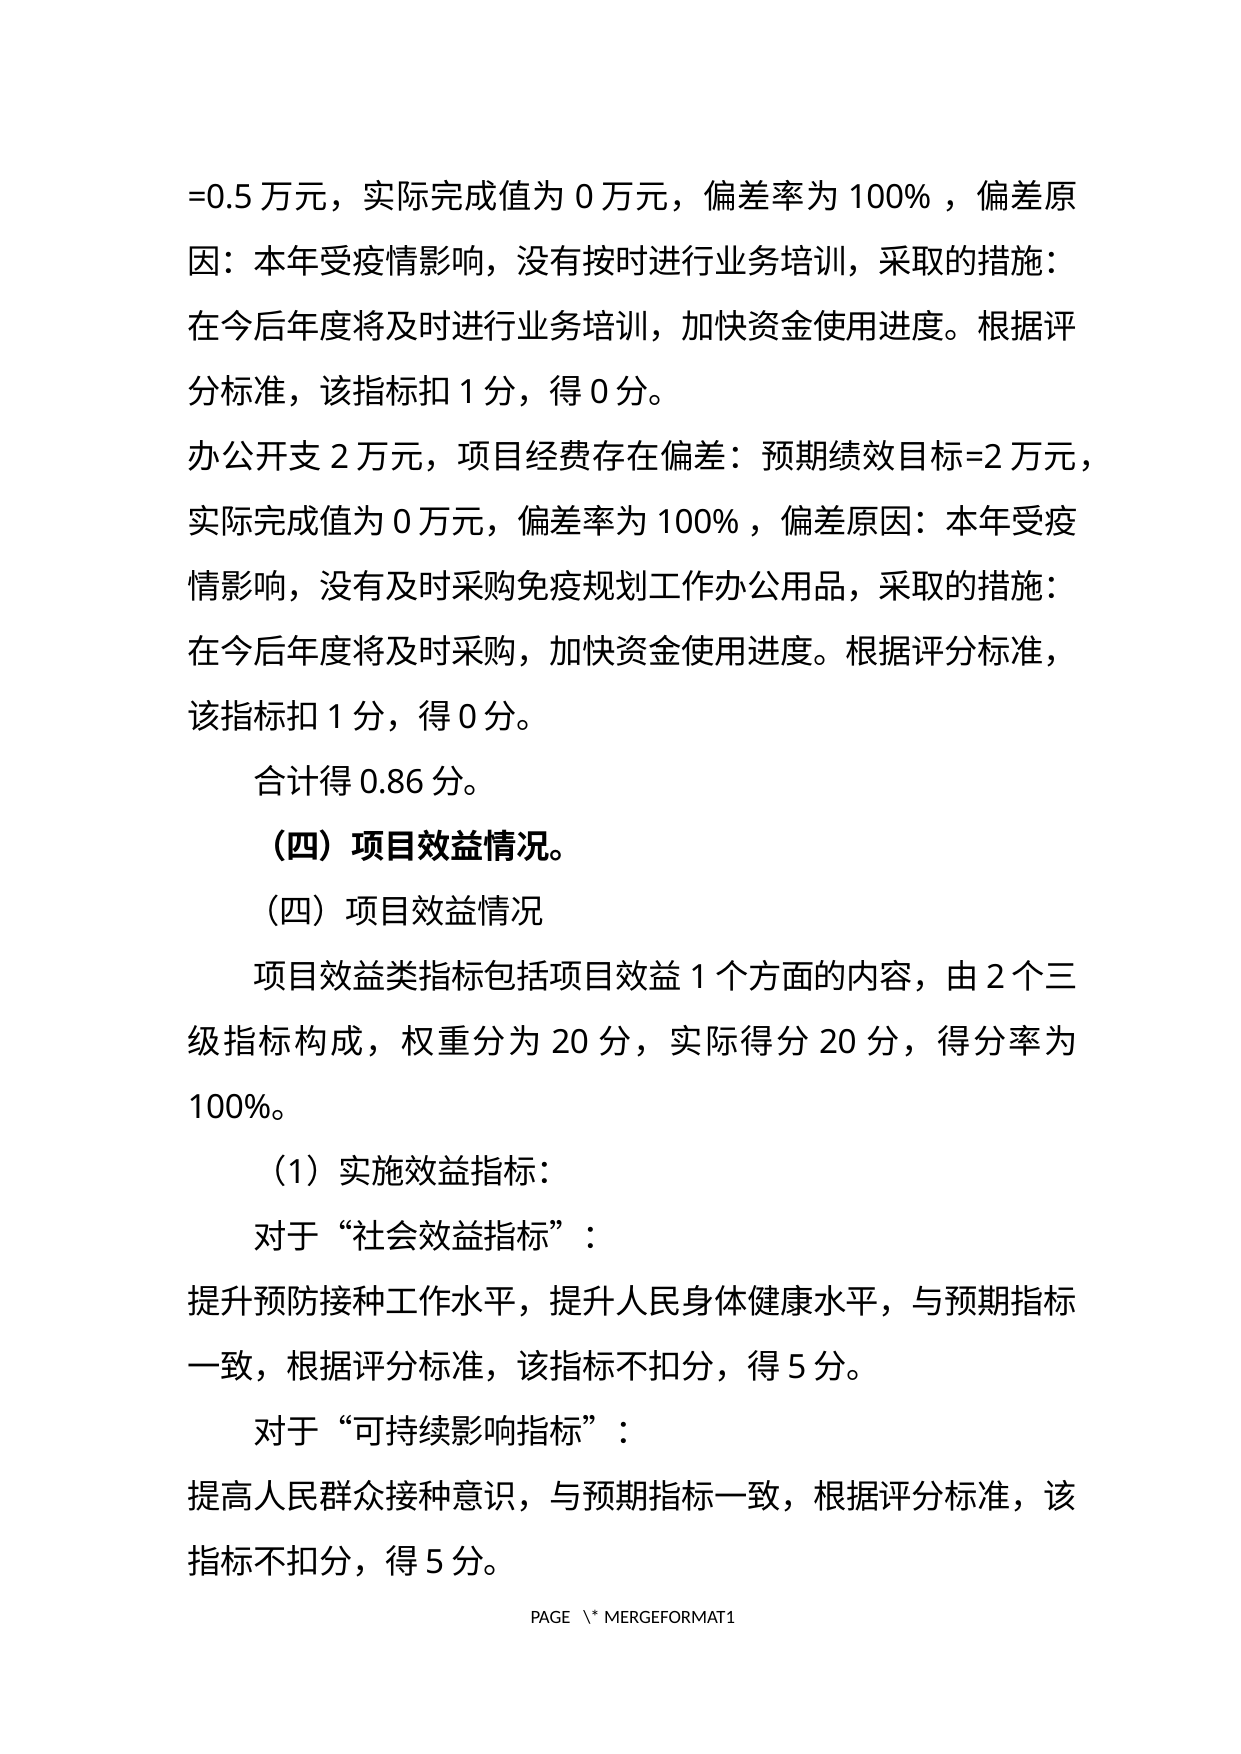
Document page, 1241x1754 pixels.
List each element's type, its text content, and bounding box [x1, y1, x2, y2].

text （四）项目效益情况。 [187, 812, 1078, 877]
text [187, 162, 1078, 812]
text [187, 877, 1078, 1592]
